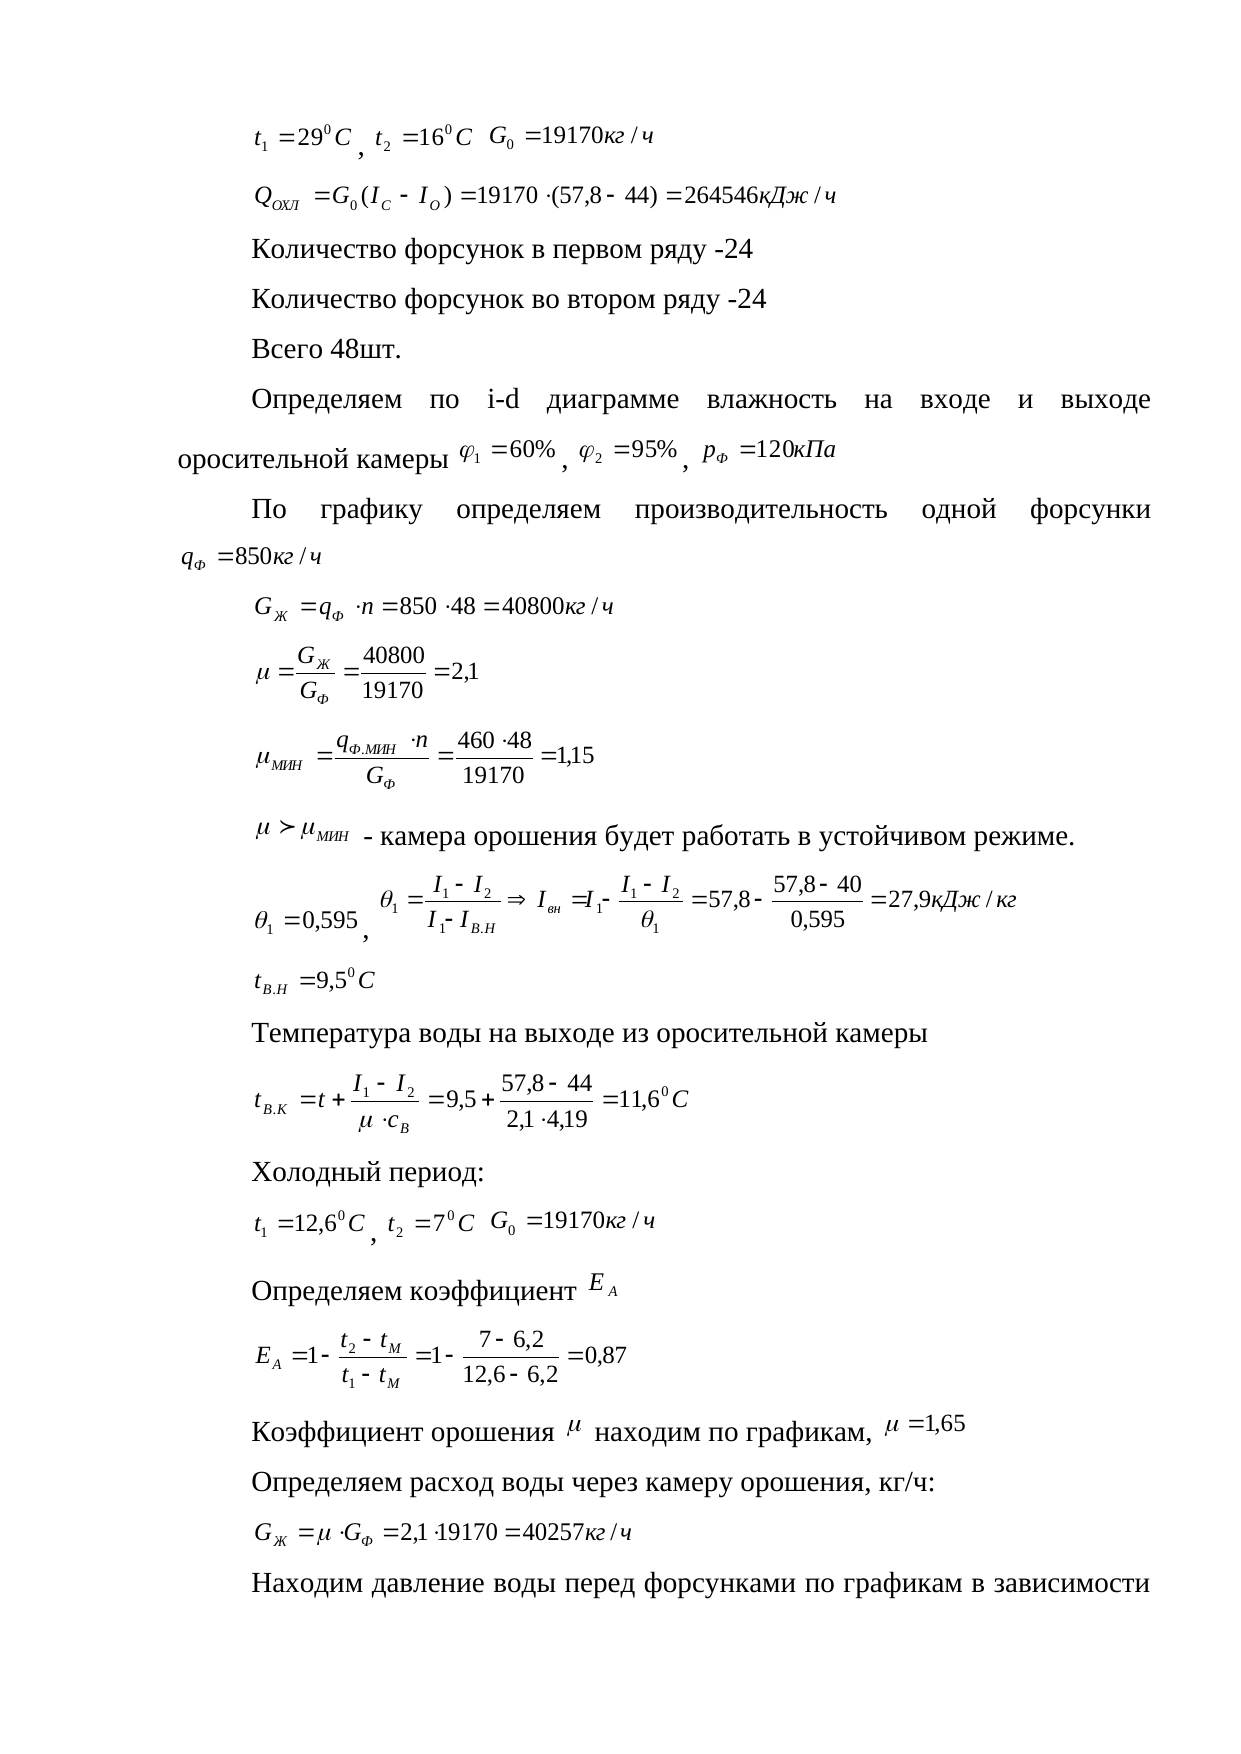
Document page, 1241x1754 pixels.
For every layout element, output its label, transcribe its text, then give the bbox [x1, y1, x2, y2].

text Холодный период: [177, 1154, 1152, 1187]
text Количество форсунок во втором ряду -24 [177, 281, 1152, 314]
text Определяем по i-d диаграмме влажность на входе и выходе оросительной камеры , , [177, 382, 1152, 474]
text - камера орошения будет работать в устойчивом режиме. [177, 809, 1152, 852]
text Определяем коэффициент [177, 1264, 1152, 1307]
text , [177, 1204, 1152, 1248]
text , [177, 868, 1152, 945]
text По графику определяем производительность одной форсунки [177, 491, 1152, 575]
text Определяем расход воды через камеру орошения, кг/ч: [177, 1464, 1152, 1498]
text Коэффициент орошения находим по графикам, [177, 1408, 1152, 1448]
text , [177, 118, 1152, 162]
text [177, 1565, 1152, 1599]
text Количество форсунок в первом ряду -24 [177, 231, 1152, 264]
text Всего 48шт. [177, 331, 1152, 365]
text Температура воды на выходе из оросительной камеры [177, 1015, 1152, 1049]
